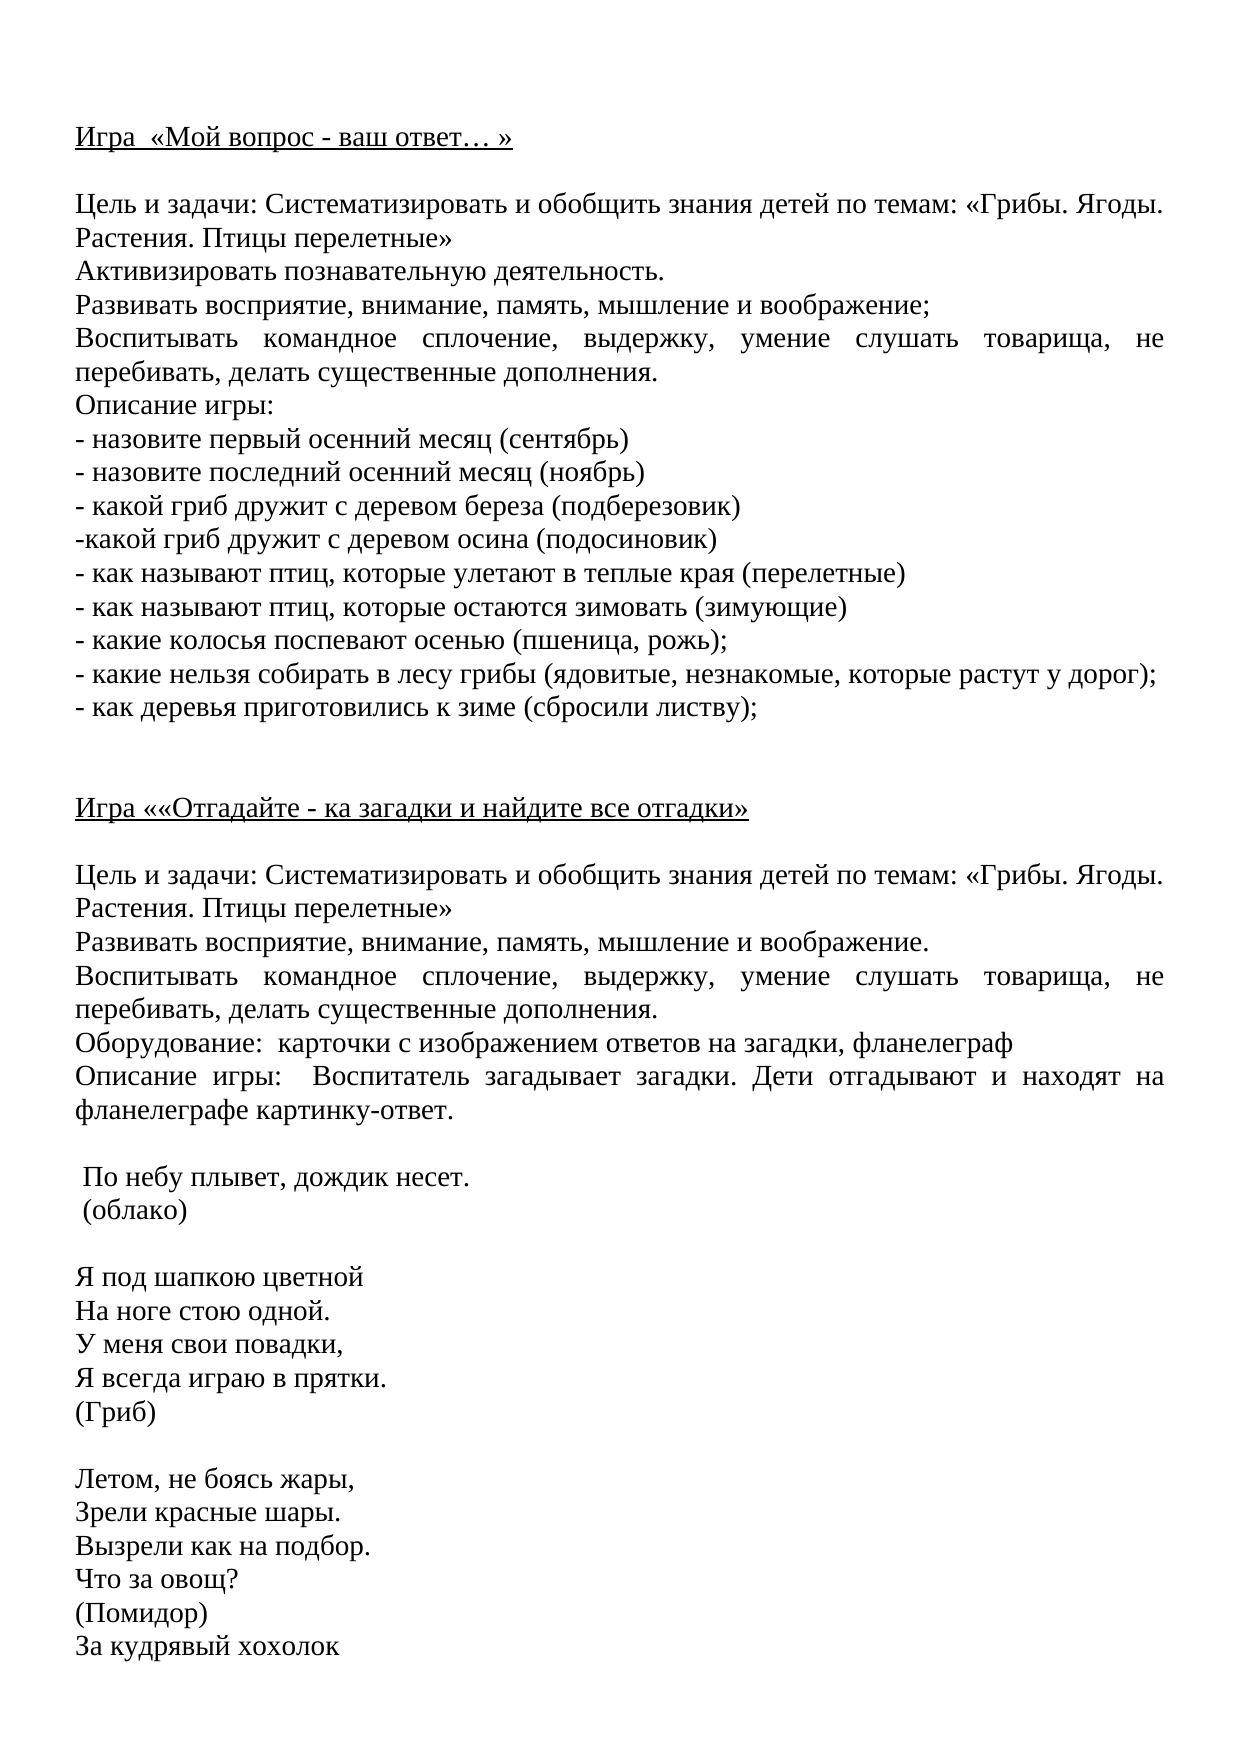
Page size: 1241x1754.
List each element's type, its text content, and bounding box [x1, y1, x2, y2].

text Оборудование: карточки с изображением ответов на загадки, фланелеграф [75, 1025, 1165, 1058]
text - как называют птиц, которые улетают в теплые края (перелетные) [75, 555, 1165, 589]
text За кудрявый хохолок [75, 1628, 1165, 1662]
text - какой гриб дружит с деревом береза (подберезовик) [75, 488, 1165, 522]
text Игра ««Отгадайте - ка загадки и найдите все отгадки» [75, 790, 1165, 823]
text Активизировать познавательную деятельность. [75, 253, 1165, 287]
text - как называют птиц, которые остаются зимовать (зимующие) [75, 589, 1165, 622]
text Я всегда играю в прятки. [75, 1360, 1165, 1394]
text Цель и задачи: Систематизировать и обобщить знания детей по темам: «Грибы. Ягоды. Растения. Птицы перелетные» [75, 857, 1165, 924]
text Что за овощ? [75, 1561, 1165, 1595]
text Описание игры: Воспитатель загадывает загадки. Дети отгадывают и находят на фланелеграфе картинку-ответ. [75, 1058, 1165, 1125]
text Цель и задачи: Систематизировать и обобщить знания детей по темам: «Грибы. Ягоды. Растения. Птицы перелетные» [75, 186, 1165, 253]
text - какие нельзя собирать в лесу грибы (ядовитые, незнакомые, которые растут у дорог); [75, 656, 1165, 689]
text Зрели красные шары. [75, 1494, 1165, 1528]
text По небу плывет, дождик несет. [75, 1159, 1165, 1192]
text У меня свои повадки, [75, 1327, 1165, 1360]
text Развивать восприятие, внимание, память, мышление и воображение; [75, 287, 1165, 320]
text Воспитывать командное сплочение, выдержку, умение слушать товарища, не перебивать, делать существенные дополнения. [75, 320, 1165, 387]
text Описание игры: [75, 387, 1165, 421]
text Игра «Мой вопрос - ваш ответ… » [75, 119, 1165, 153]
text Я под шапкою цветной [75, 1259, 1165, 1293]
text На ноге стою одной. [75, 1293, 1165, 1327]
text Воспитывать командное сплочение, выдержку, умение слушать товарища, не перебивать, делать существенные дополнения. [75, 958, 1165, 1025]
text (Гриб) [75, 1394, 1165, 1427]
text Вызрели как на подбор. [75, 1528, 1165, 1561]
text -какой гриб дружит с деревом осина (подосиновик) [75, 522, 1165, 555]
text Летом, не боясь жары, [75, 1461, 1165, 1494]
text - назовите последний осенний месяц (ноябрь) [75, 454, 1165, 488]
text - назовите первый осенний месяц (сентябрь) [75, 421, 1165, 454]
text (облако) [75, 1192, 1165, 1226]
text - как деревья приготовились к зиме (сбросили листву); [75, 689, 1165, 723]
text - какие колосья поспевают осенью (пшеница, рожь); [75, 622, 1165, 656]
text Развивать восприятие, внимание, память, мышление и воображение. [75, 924, 1165, 958]
text (Помидор) [75, 1595, 1165, 1628]
